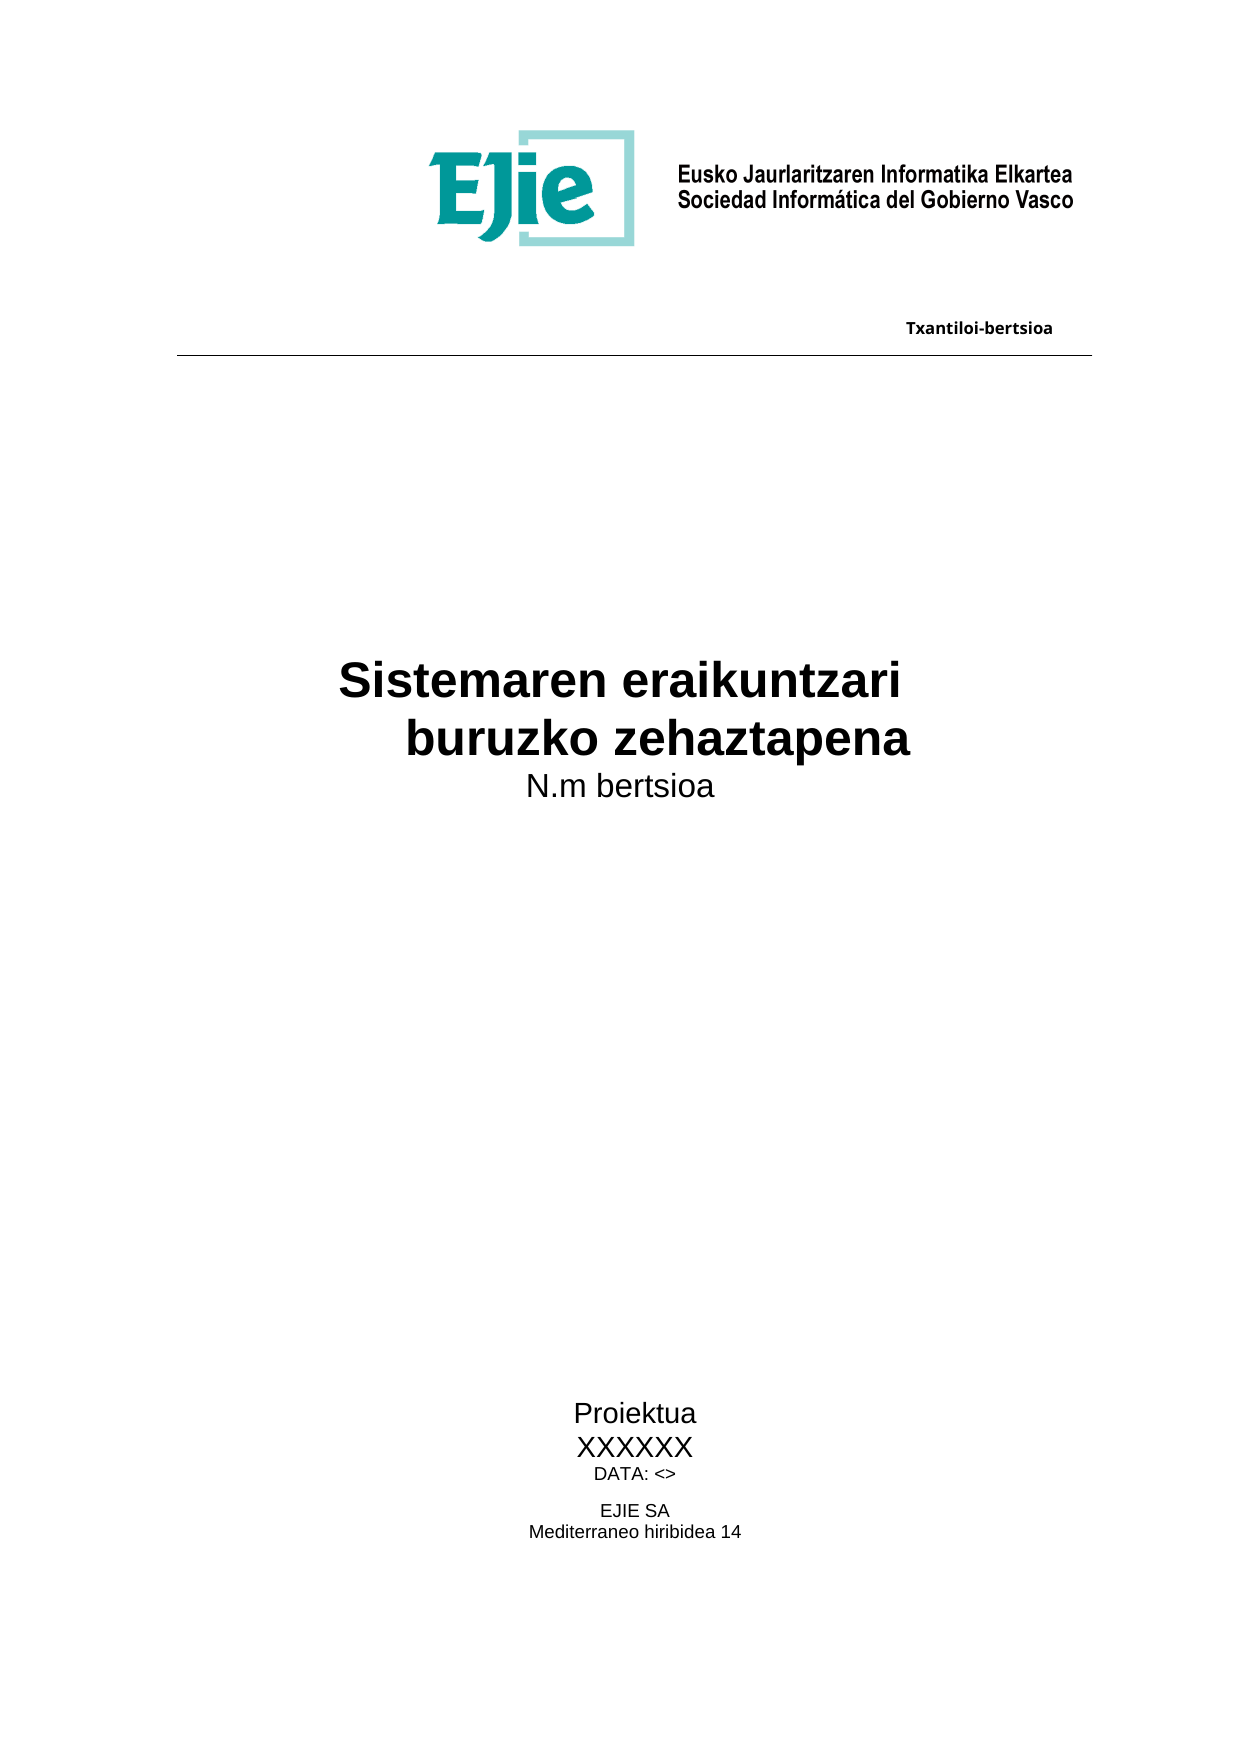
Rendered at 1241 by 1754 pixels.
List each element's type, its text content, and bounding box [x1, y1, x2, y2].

title N.m bertsioa [325, 766, 915, 804]
picture [364, 100, 1132, 277]
text EJIE SA [177, 1499, 1092, 1521]
text Mediterraneo hiribidea 14 [177, 1521, 1092, 1542]
subtitle Proiektua [177, 406, 1092, 1430]
title Sistemaren eraikuntzari buruzko zehaztapena [325, 651, 915, 766]
text DATA: <> [177, 1463, 1092, 1485]
subtitle XXXXXX [177, 1430, 1092, 1463]
